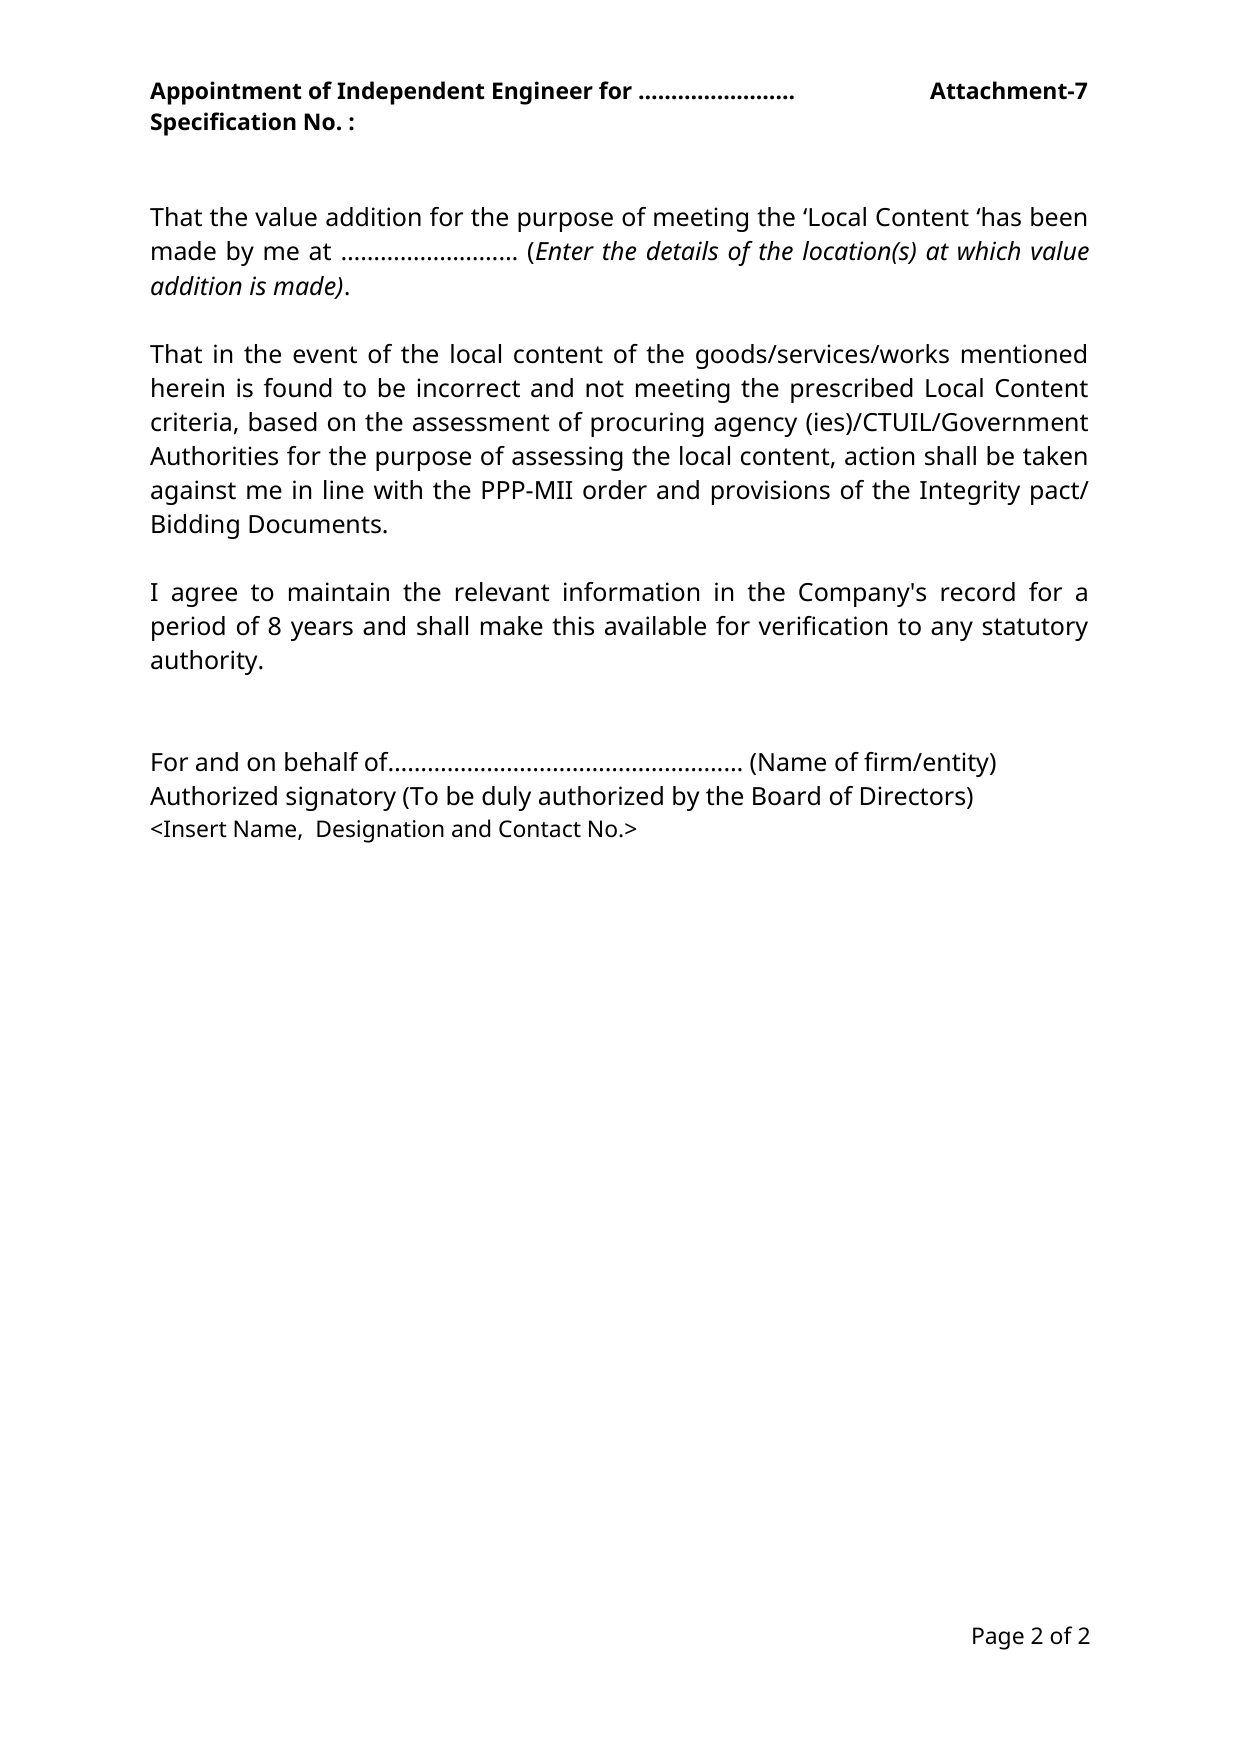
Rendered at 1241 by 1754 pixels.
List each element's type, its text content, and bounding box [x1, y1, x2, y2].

text I agree to maintain the relevant information in the Company's record for a period of 8 years and shall make this available for verification to any statutory authority. [150, 575, 1090, 677]
text For and on behalf of……………………………………………… (Name of firm/entity) [150, 745, 1090, 779]
text <Insert Name, Designation and Contact No.> [150, 813, 1090, 844]
text Authorized signatory (To be duly authorized by the Board of Directors) [150, 779, 1090, 813]
text That in the event of the local content of the goods/services/works mentioned herein is found to be incorrect and not meeting the prescribed Local Content criteria, based on the assessment of procuring agency (ies)/CTUIL/Government Authorities for the purpose of assessing the local content, action shall be taken against me in line with the PPP-MII order and provisions of the Integrity pact/ Bidding Documents. [150, 336, 1090, 541]
text That the value addition for the purpose of meeting the ‘Local Content ‘has been made by me at ……………………… (Enter the details of the location(s) at which value addition is made). [150, 200, 1090, 302]
